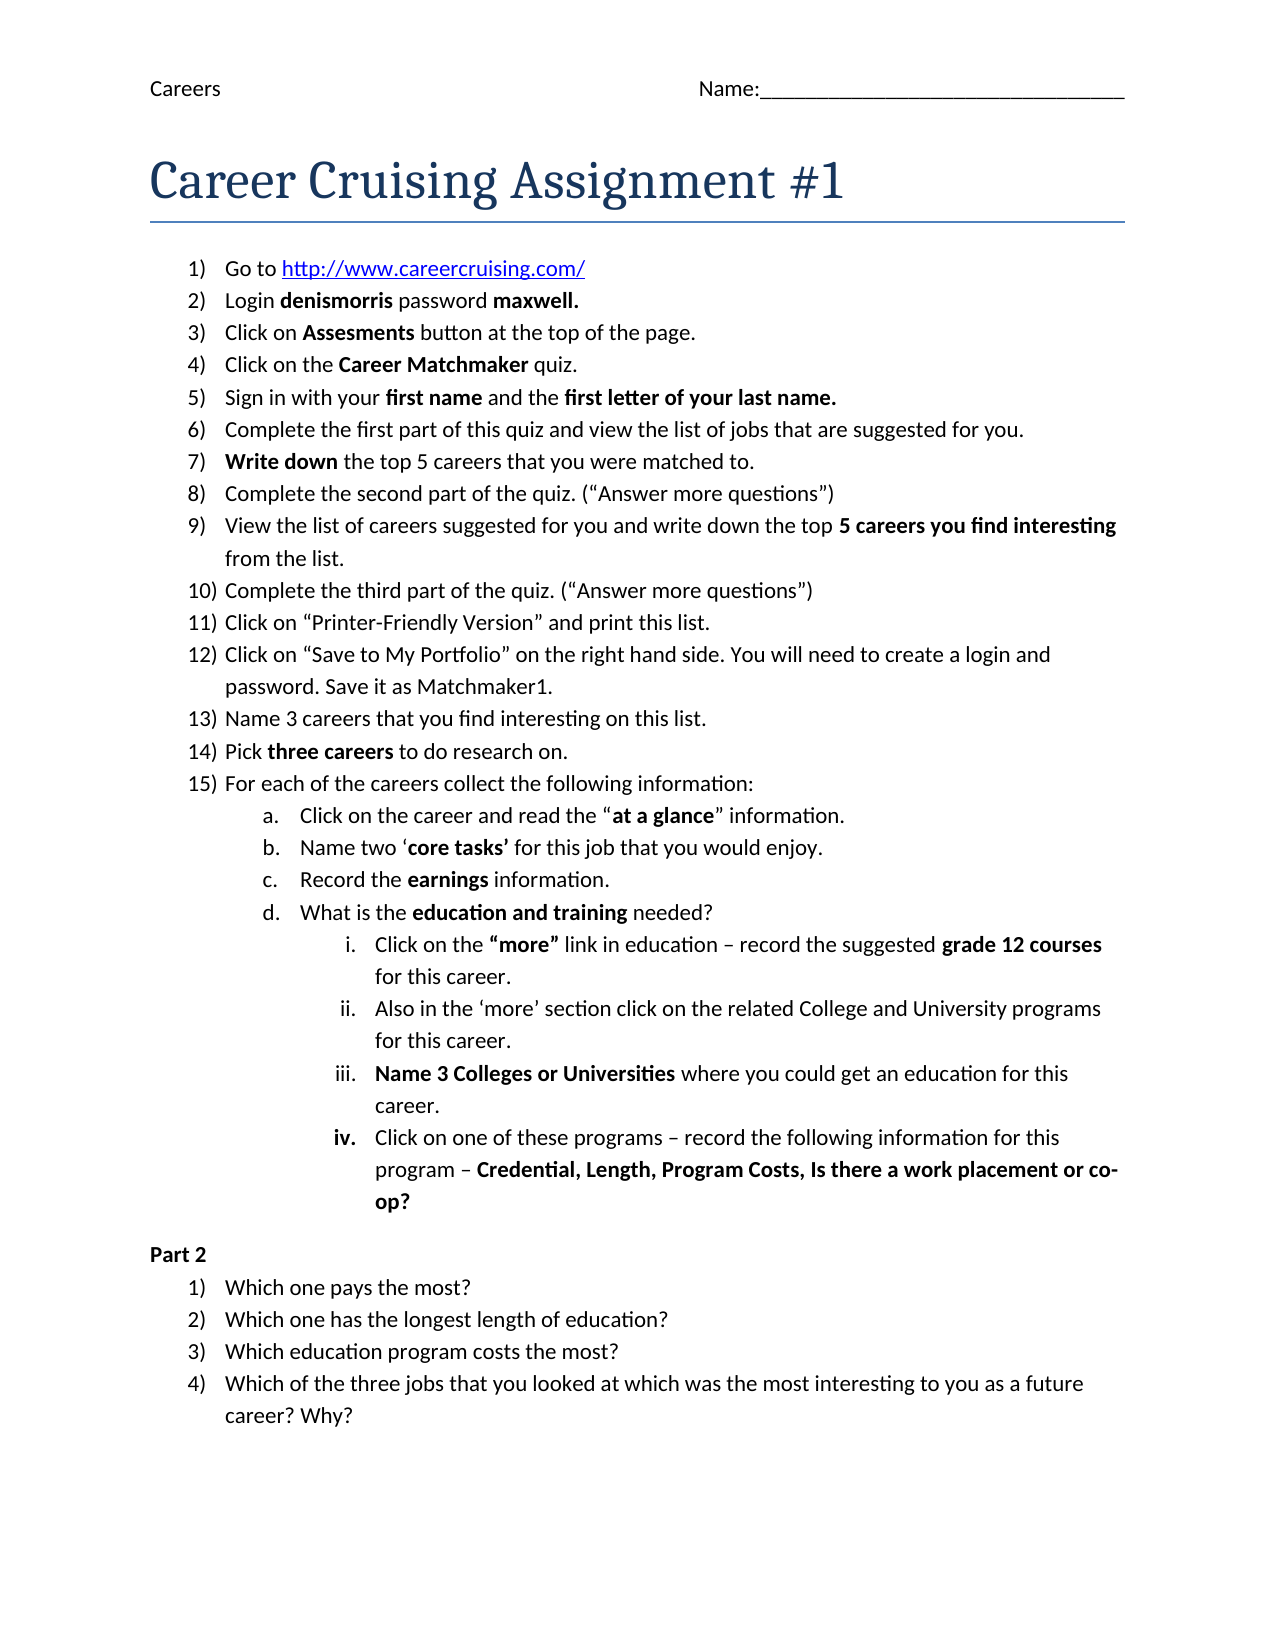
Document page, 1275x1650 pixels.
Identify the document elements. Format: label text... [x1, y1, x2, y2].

list Go to http://www.careercruising.com/ [187, 254, 1125, 282]
list Click on the Career Matchmaker quiz. [187, 351, 1125, 378]
list Name two ‘core tasks’ for this job that you would enjoy. [262, 833, 1125, 861]
list Name 3 careers that you find interesting on this list. [187, 704, 1125, 733]
list Click on “Printer-Friendly Version” and print this list. [187, 608, 1125, 636]
title Career Cruising Assignment #1 [150, 150, 1125, 221]
list Also in the ‘more’ section click on the related College and University programs for this career. [356, 994, 1125, 1054]
list Click on the “more” link in education – record the suggested grade 12 courses for this career. [356, 930, 1125, 990]
list Sign in with your first name and the first letter of your last name. [187, 383, 1125, 411]
list Record the earnings information. [262, 866, 1125, 893]
list Click on the career and read the “at a glance” information. [262, 801, 1125, 829]
list Complete the first part of this quiz and view the list of jobs that are suggested for you. [187, 415, 1125, 443]
list Which of the three jobs that you looked at which was the most interesting to you as a future career? Why? [187, 1369, 1125, 1429]
text Part 2 [150, 1240, 1125, 1268]
list Complete the third part of the quiz. (“Answer more questions”) [187, 576, 1125, 604]
list Which one pays the most? [187, 1273, 1125, 1301]
list View the list of careers suggested for you and write down the top 5 careers you find interesting from the list. [187, 511, 1125, 572]
list Pick three careers to do research on. [187, 737, 1125, 765]
list Click on Assesments button at the top of the page. [187, 318, 1125, 346]
list Write down the top 5 careers that you were matched to. [187, 447, 1125, 475]
list Complete the second part of the quiz. (“Answer more questions”) [187, 479, 1125, 507]
list Click on “Save to My Portfolio” on the right hand side. You will need to create a login and password. Save it as Matchmaker1. [187, 640, 1125, 700]
list Which education program costs the most? [187, 1337, 1125, 1365]
list Click on one of these programs – record the following information for this program – Credential, Length, Program Costs, Is there a work placement or co-op? [356, 1123, 1125, 1215]
list For each of the careers collect the following information: [187, 769, 1125, 797]
list Name 3 Colleges or Universities where you could get an education for this career. [356, 1059, 1125, 1119]
list Login denismorris password maxwell. [187, 286, 1125, 314]
list What is the education and training needed? [262, 898, 1125, 926]
list Which one has the longest length of education? [187, 1305, 1125, 1333]
